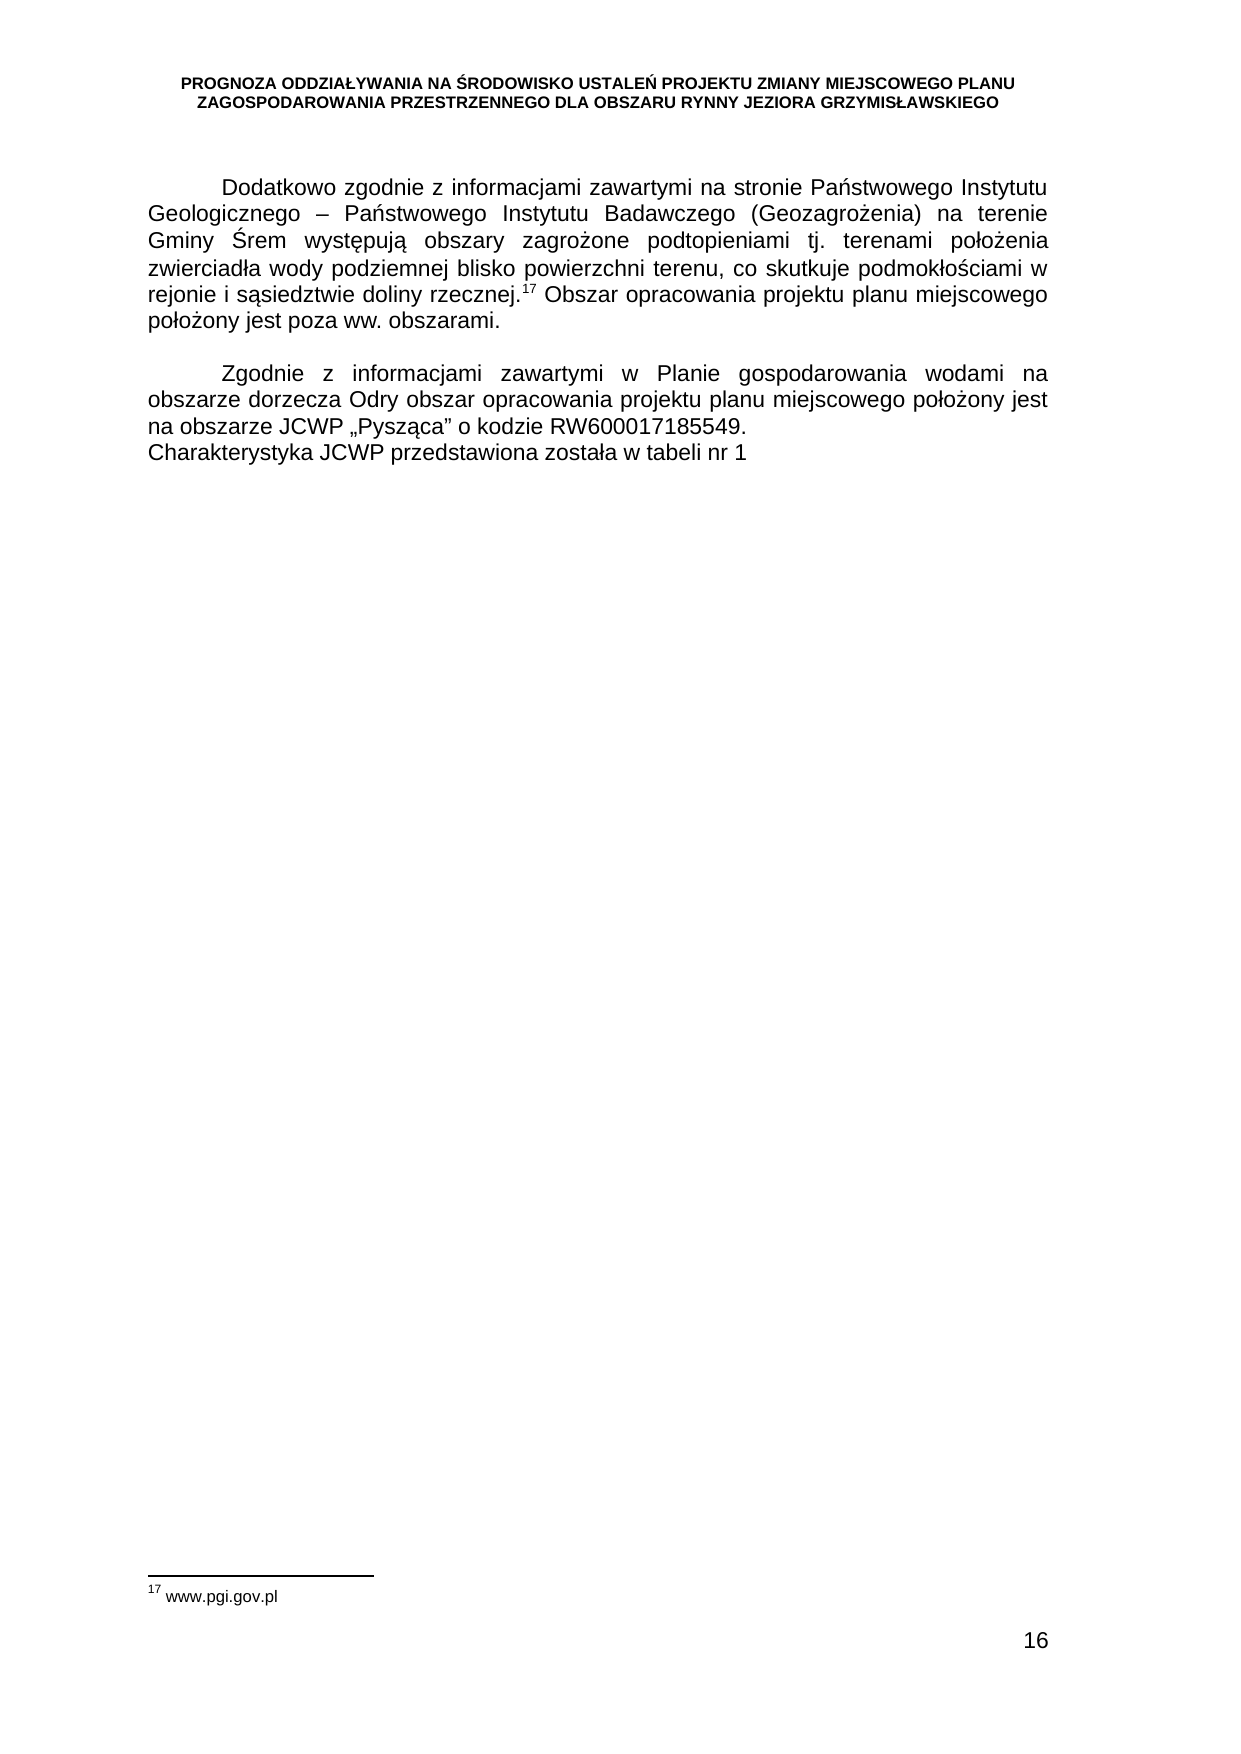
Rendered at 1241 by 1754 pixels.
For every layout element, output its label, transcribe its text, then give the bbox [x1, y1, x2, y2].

text Dodatkowo zgodnie z informacjami zawartymi na stronie Państwowego Instytutu Geologicznego – Państwowego Instytutu Badawczego (Geozagrożenia) na terenie Gminy Śrem występują obszary zagrożone podtopieniami tj. terenami położenia zwierciadła wody podziemnej blisko powierzchni terenu, co skutkuje podmokłościami w rejonie i sąsiedztwie doliny rzecznej. Obszar opracowania projektu planu miejscowego położony jest poza ww. obszarami. [148, 174, 1048, 334]
text Charakterystyka JCWP przedstawiona została w tabeli nr 1 [148, 439, 1048, 466]
text Zgodnie z informacjami zawartymi w Planie gospodarowania wodami na obszarze dorzecza Odry obszar opracowania projektu planu miejscowego położony jest na obszarze JCWP „Pysząca” o kodzie RW600017185549. [148, 360, 1048, 439]
